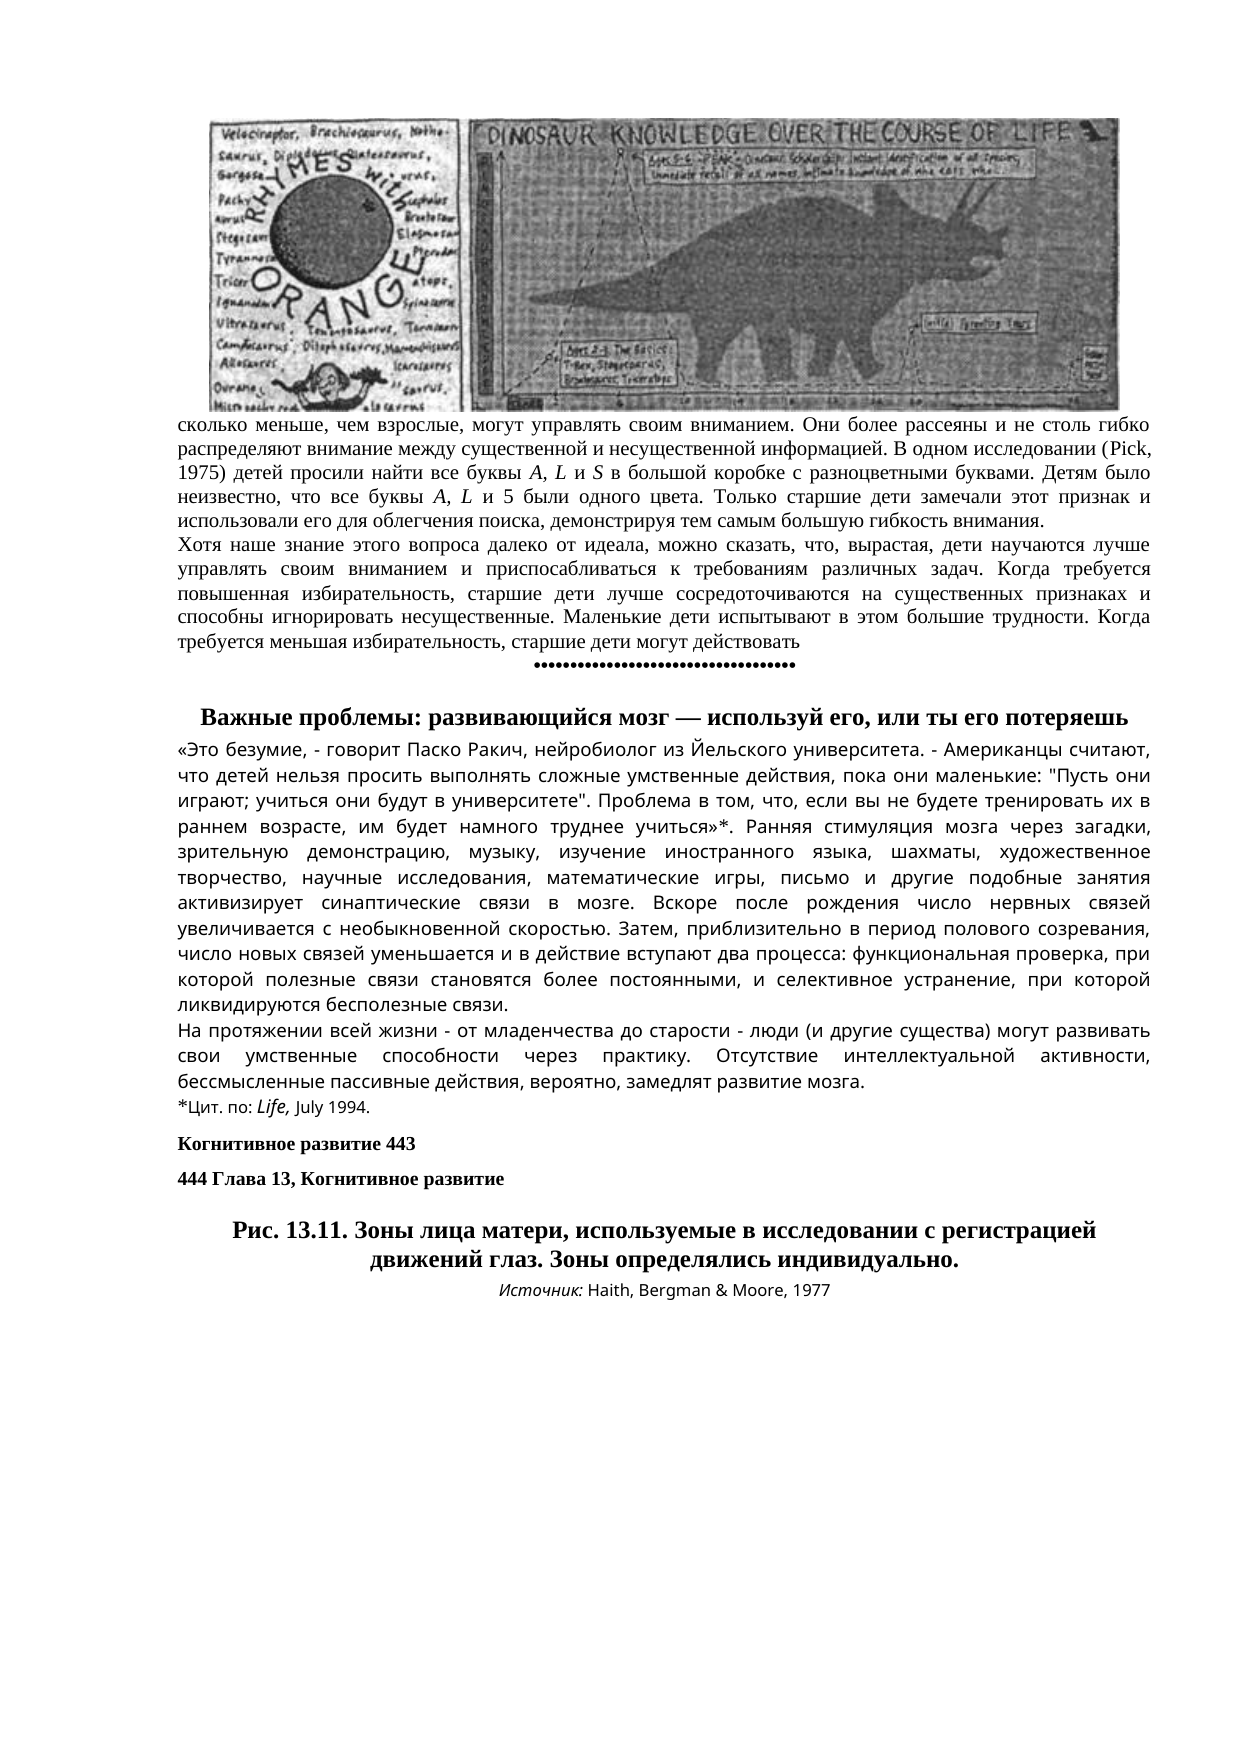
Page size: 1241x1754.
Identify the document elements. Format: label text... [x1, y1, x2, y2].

text На протяжении всей жизни - от младенчества до старости - люди (и другие существа) могут развивать свои умственные способности через практику. Отсутствие интеллектуальной активности, бессмысленные пассивные действия, вероятно, замедлят развитие мозга. [177, 1017, 1152, 1094]
text Источник: Haith, Bergman & Moore, 1977 [177, 1279, 1152, 1301]
text •••••••••••••••••••••••••••••••••••• [177, 653, 1152, 677]
text «Это безумие, - говорит Паско Ракич, нейробиолог из Йельского университета. - Американцы считают, что детей нельзя просить выполнять сложные умственные действия, пока они маленькие: "Пусть они играют; учиться они будут в университете". Проблема в том, что, если вы не будете тренировать их в раннем возрасте, им будет намного труднее учиться»*. Ранняя стимуляция мозга через загадки, зрительную демонстрацию, музыку, изучение иностранного языка, шахматы, художественное творчество, научные исследования, математические игры, письмо и другие подобные занятия активизирует синаптические связи в мозге. Вскоре после рождения число нервных связей увеличивается с необыкновенной скоростью. Затем, приблизительно в период полового созревания, число новых связей уменьшается и в действие вступают два процесса: функциональная проверка, при которой полезные связи становятся более постоянными, и селективное устранение, при которой ликвидируются бесполезные связи. [177, 737, 1152, 1017]
picture [209, 118, 1120, 412]
text Рис. 13.11. Зоны лица матери, используемые в исследовании с регистрацией движений глаз. Зоны определялись индивидуально. [177, 1215, 1152, 1272]
text Важные проблемы: развивающийся мозг — используй его, или ты его потеряешь [177, 702, 1152, 730]
text Когнитивное развитие 443 [177, 1132, 1152, 1155]
text 444 Глава 13, Когнитивное развитие [177, 1167, 1152, 1190]
text Хотя наше знание этого вопроса далеко от идеала, можно сказать, что, вырастая, дети научаются лучше управлять своим вниманием и приспосабливаться к требованиям различных задач. Когда требуется повышенная избирательность, старшие дети лучше сосредоточиваются на существенных признаках и способны игнорировать несущественные. Маленькие дети испытывают в этом большие трудности. Когда требуется меньшая избирательность, старшие дети могут действовать [177, 532, 1152, 653]
text сколько меньше, чем взрослые, могут управлять своим вниманием. Они более рассеяны и не столь гибко распределяют внимание между существенной и несущественной информацией. В одном исследовании (Pick, 1975) детей просили найти все буквы A, L и S в большой коробке с разноцветными буквами. Детям было неизвестно, что все буквы A, L и 5 были одного цвета. Только старшие дети замечали этот признак и использовали его для облегчения поиска, демонстрируя тем самым большую гибкость внимания. [177, 412, 1152, 532]
text *Цит. по: Life, July 1994. [177, 1094, 1152, 1119]
